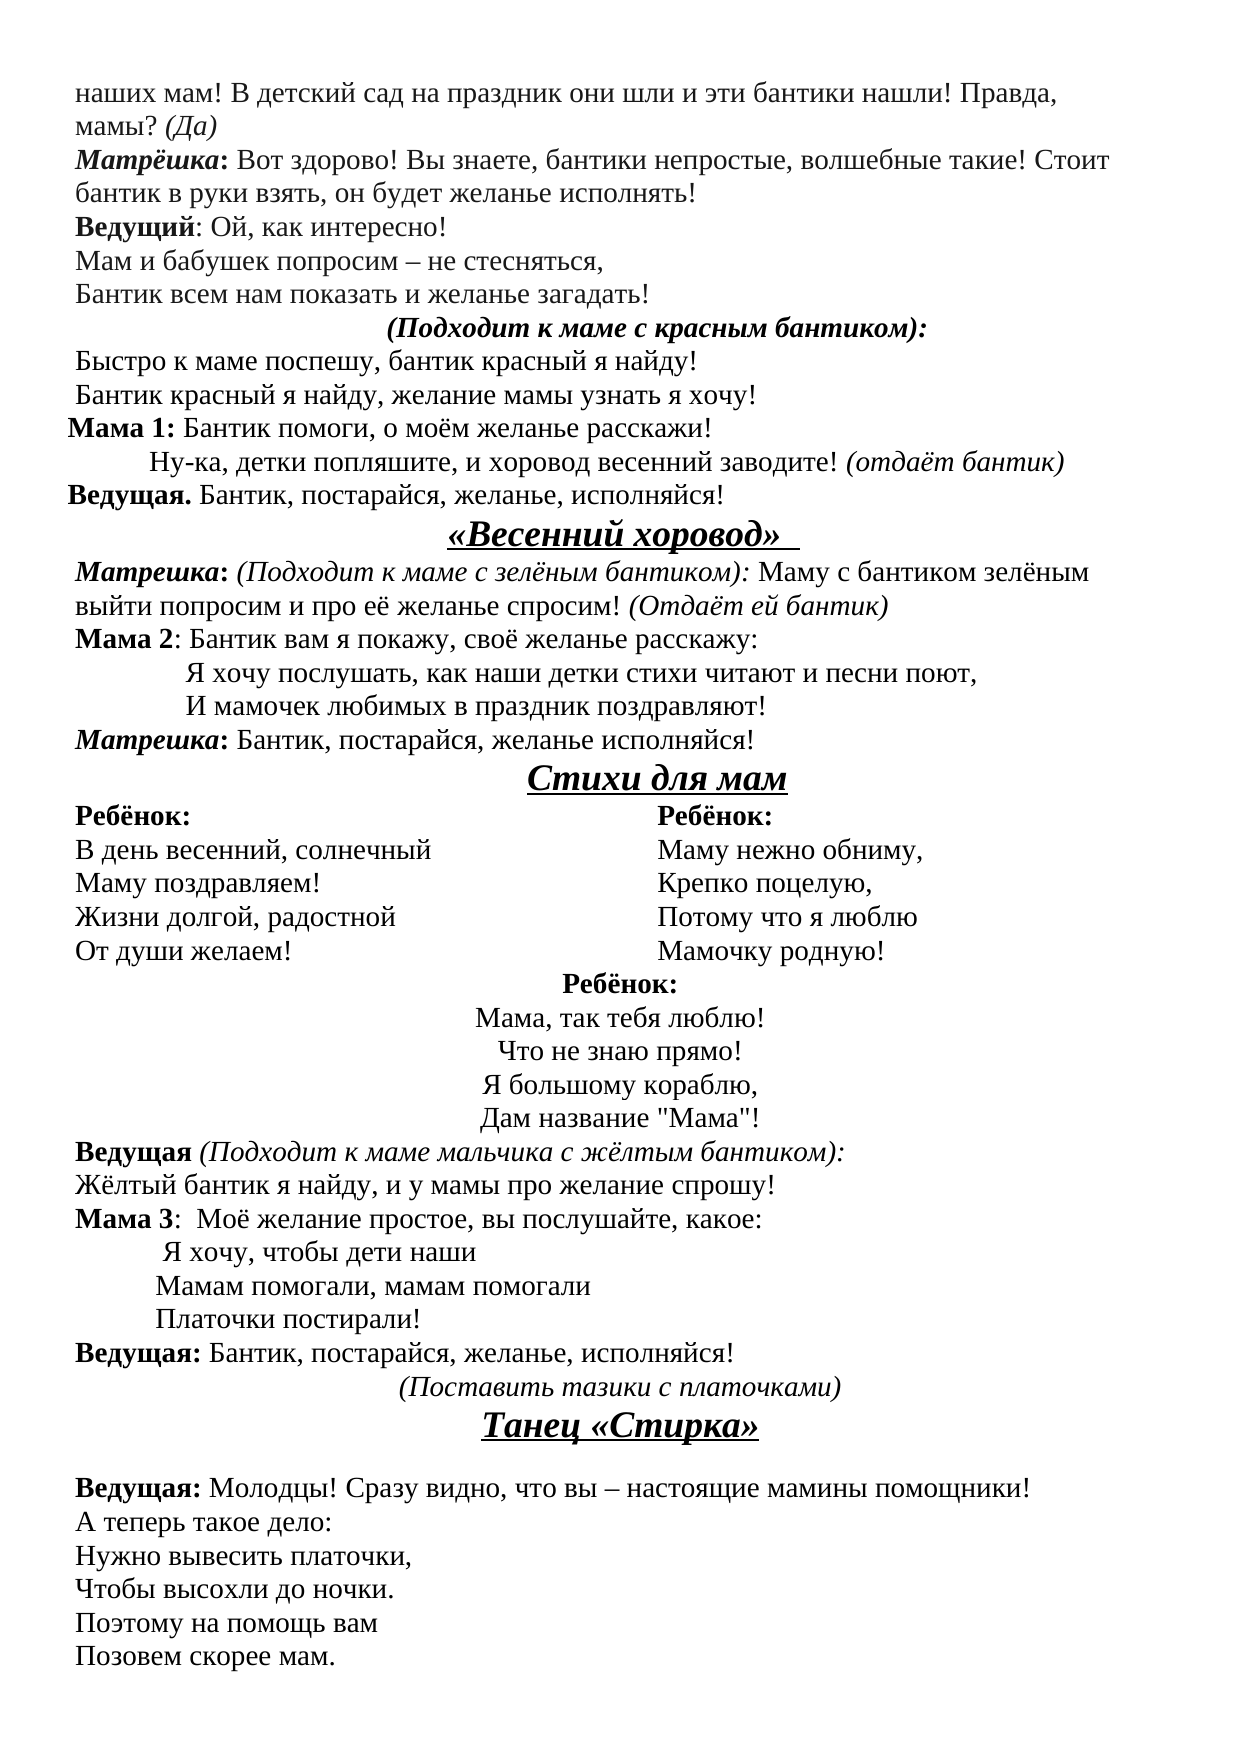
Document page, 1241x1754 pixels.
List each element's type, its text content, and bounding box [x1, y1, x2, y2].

text Матрешка: Бантик, постарайся, желанье исполняйся! [75, 722, 1165, 755]
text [75, 75, 1165, 142]
text И мамочек любимых в праздник поздравляют! [75, 688, 1165, 722]
text Мам и бабушек попросим – не стесняться, [75, 243, 1165, 276]
text В день весенний, солнечный Маму поздравляем! Жизни долгой, радостной От души желаем! Ребёнок: Маму нежно обниму, Крепко поцелую, Потому что я люблю Мамочку родную! [293, 832, 583, 966]
text Мама 1: Бантик помоги, о моём желанье расскажи! [60, 410, 1165, 444]
text Платочки постирали! [75, 1302, 1165, 1335]
text Я хочу, чтобы дети наши [75, 1234, 1165, 1268]
text Ведущий: Ой, как интересно! [75, 209, 1165, 243]
text Я хочу послушать, как наши детки стихи читают и песни поют, [75, 655, 1165, 688]
text Мама 2: Бантик вам я покажу, своё желанье расскажу: [75, 621, 1165, 655]
text Ребёнок: [75, 798, 583, 832]
text Стихи для мам [75, 755, 1165, 798]
text Быстро к маме поспешу, бантик красный я найду! [75, 343, 1165, 377]
text «Весенний хоровод» [75, 511, 1165, 554]
text Танец «Стирка» [75, 1402, 1165, 1445]
text Бантик красный я найду, желание мамы узнать я хочу! [75, 377, 1165, 410]
text Ребёнок: Мама, так тебя люблю! Что не знаю прямо! Я большому кораблю, Дам название "Мама"! [678, 966, 1165, 1134]
text Ведущая: Молодцы! Сразу видно, что вы – настоящие мамины помощники! [75, 1471, 1165, 1504]
text Ведущая. Бантик, постарайся, желанье, исполняйся! [60, 477, 1165, 511]
text Жёлтый бантик я найду, и у мамы про желание спрошу! [75, 1167, 1165, 1201]
text В день весенний, солнечный Маму поздравляем! Жизни долгой, радостной От души желаем! Ребёнок: Маму нежно обниму, Крепко поцелую, Потому что я люблю Мамочку родную! [657, 798, 1165, 966]
text Ведущая (Подходит к маме мальчика с жёлтым бантиком): [192, 1134, 1165, 1167]
text (Поставить тазики с платочками) [75, 1369, 1165, 1402]
text Ребёнок: Мама, так тебя люблю! Что не знаю прямо! Я большому кораблю, Дам название "Мама"! [75, 966, 562, 1134]
text А теперь такое дело: Нужно вывесить платочки, Чтобы высохли до ночки. Поэтому на помощь вам Позовем скорее мам. [75, 1504, 1165, 1672]
text Матрешка: (Подходит к маме с зелёным бантиком): Маму с бантиком зелёным выйти попросим и про её желанье спросим! (Отдаёт ей бантик) [75, 554, 1165, 621]
text (Подходит к маме с красным бантиком): [75, 310, 1165, 343]
text Бантик всем нам показать и желанье загадать! [75, 276, 1165, 310]
text Мама 3: Моё желание простое, вы послушайте, какое: [75, 1201, 1165, 1234]
text Ну-ка, детки попляшите, и хоровод весенний заводите! (отдаёт бантик) [75, 444, 1165, 477]
text Матрёшка: Вот здорово! Вы знаете, бантики непростые, волшебные такие! Стоит бантик в руки взять, он будет желанье исполнять! [75, 142, 1165, 209]
text Ведущая: Бантик, постарайся, желанье, исполняйся! [75, 1335, 1165, 1369]
text Мамам помогали, мамам помогали [75, 1268, 1165, 1302]
